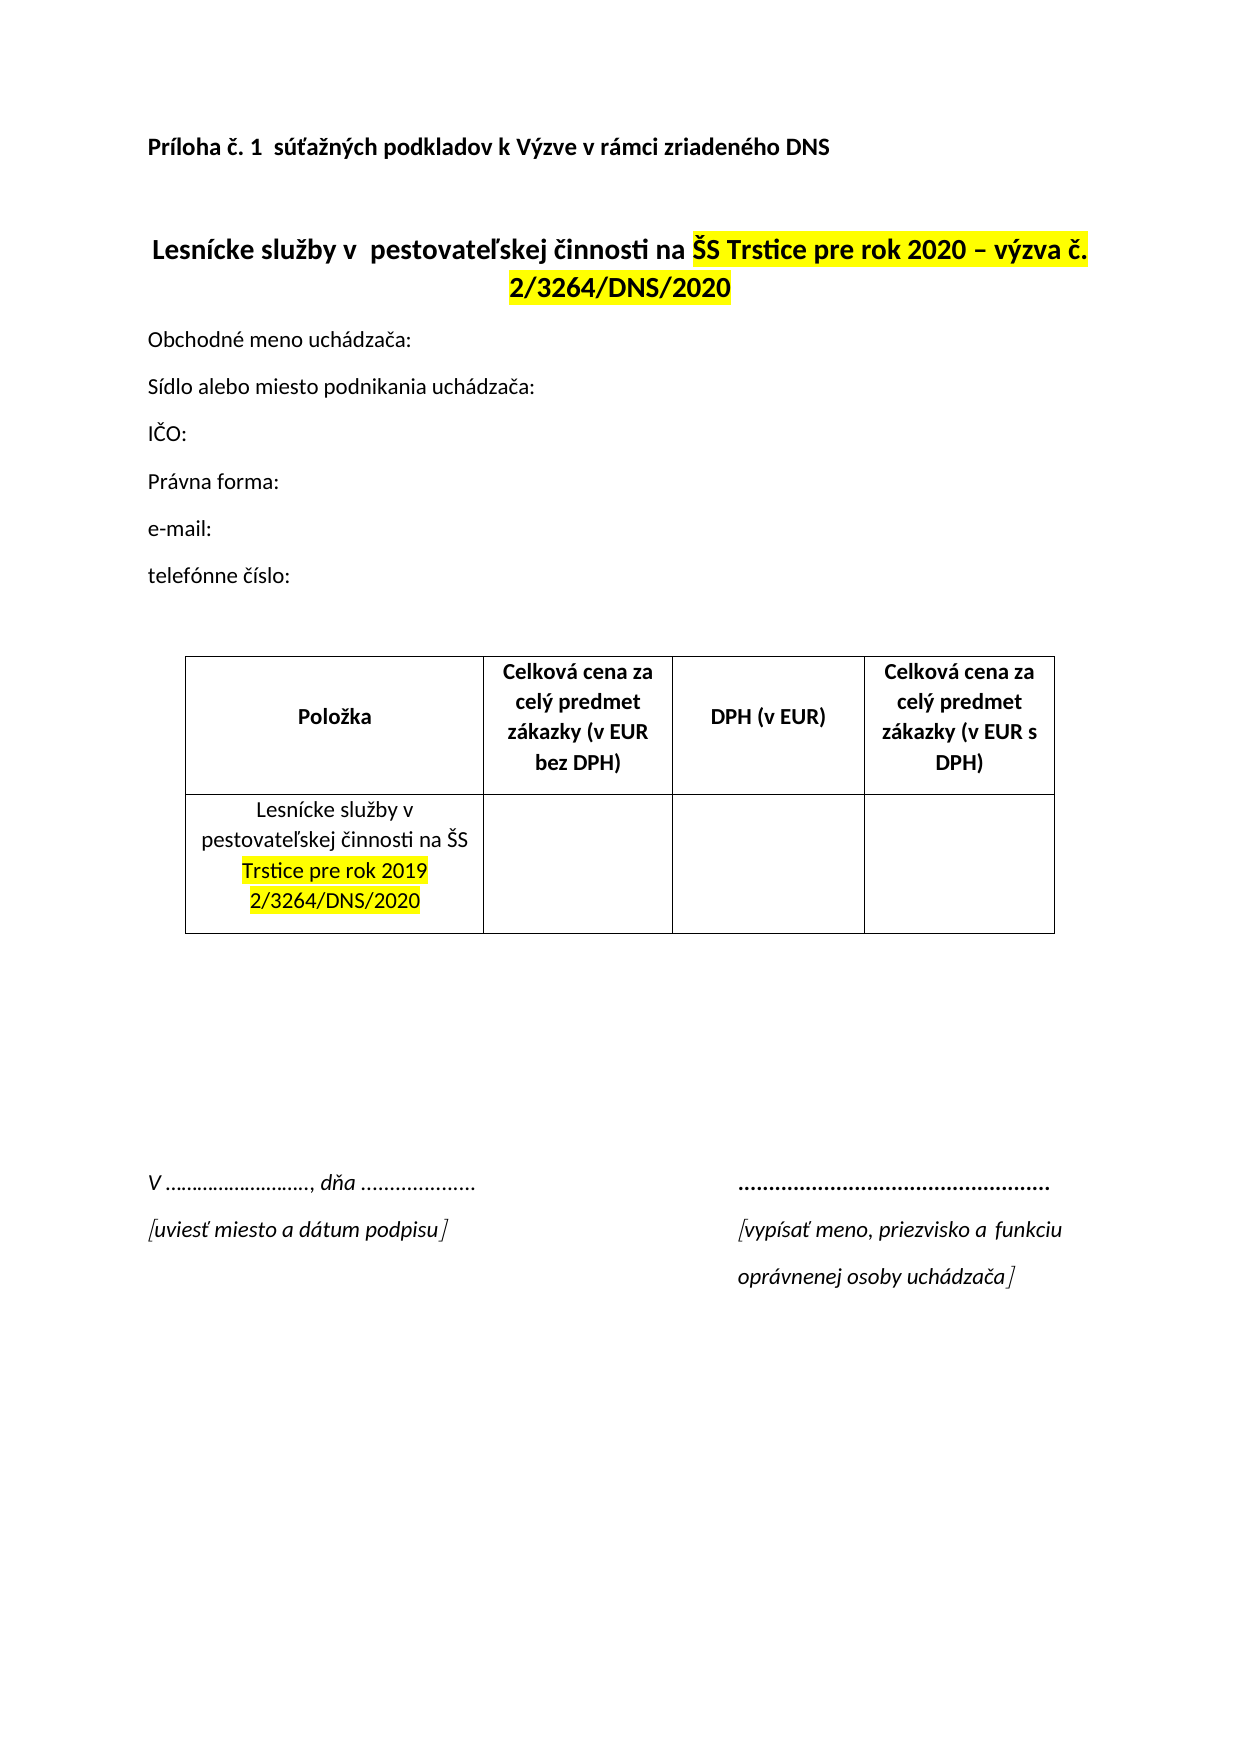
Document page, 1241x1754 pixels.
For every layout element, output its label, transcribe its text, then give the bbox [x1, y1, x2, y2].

text e-mail: [148, 514, 1062, 542]
text oprávnenej osoby uchádzača [366, 1262, 1093, 1290]
text Obchodné meno uchádzača: [148, 325, 1062, 353]
text V ……………….…….., dňa .................... ................................................... [148, 1168, 1093, 1196]
table_cell Lesnícke služby v pestovateľskej činnosti na ŠS Trstice pre rok 2019 2/3264/DNS/2020 [186, 795, 483, 933]
table_cell [673, 795, 864, 933]
table_header DPH (v EUR) [673, 657, 864, 794]
table_cell [484, 795, 672, 933]
table_cell [865, 795, 1054, 933]
text uviesť miesto a dátum podpisu vypísať meno, priezvisko a funkciu [148, 1215, 1093, 1243]
table_header Celková cena za celý predmet zákazky (v EUR bez DPH) [484, 657, 672, 794]
table_header Položka [186, 657, 483, 794]
text Právna forma: [148, 467, 1062, 495]
table_header Celková cena za celý predmet zákazky (v EUR s DPH) [865, 657, 1054, 794]
text Lesnícke služby v pestovateľskej činnosti na ŠS Trstice pre rok 2020 – výzva č. 2/3264/DNS/2020 [148, 231, 1093, 305]
text Príloha č. 1 súťažných podkladov k Výzve v rámci zriadeného DNS [148, 131, 1093, 161]
text Sídlo alebo miesto podnikania uchádzača: [148, 372, 1062, 400]
text IČO: [148, 419, 1062, 447]
text telefónne číslo: [148, 562, 1062, 590]
